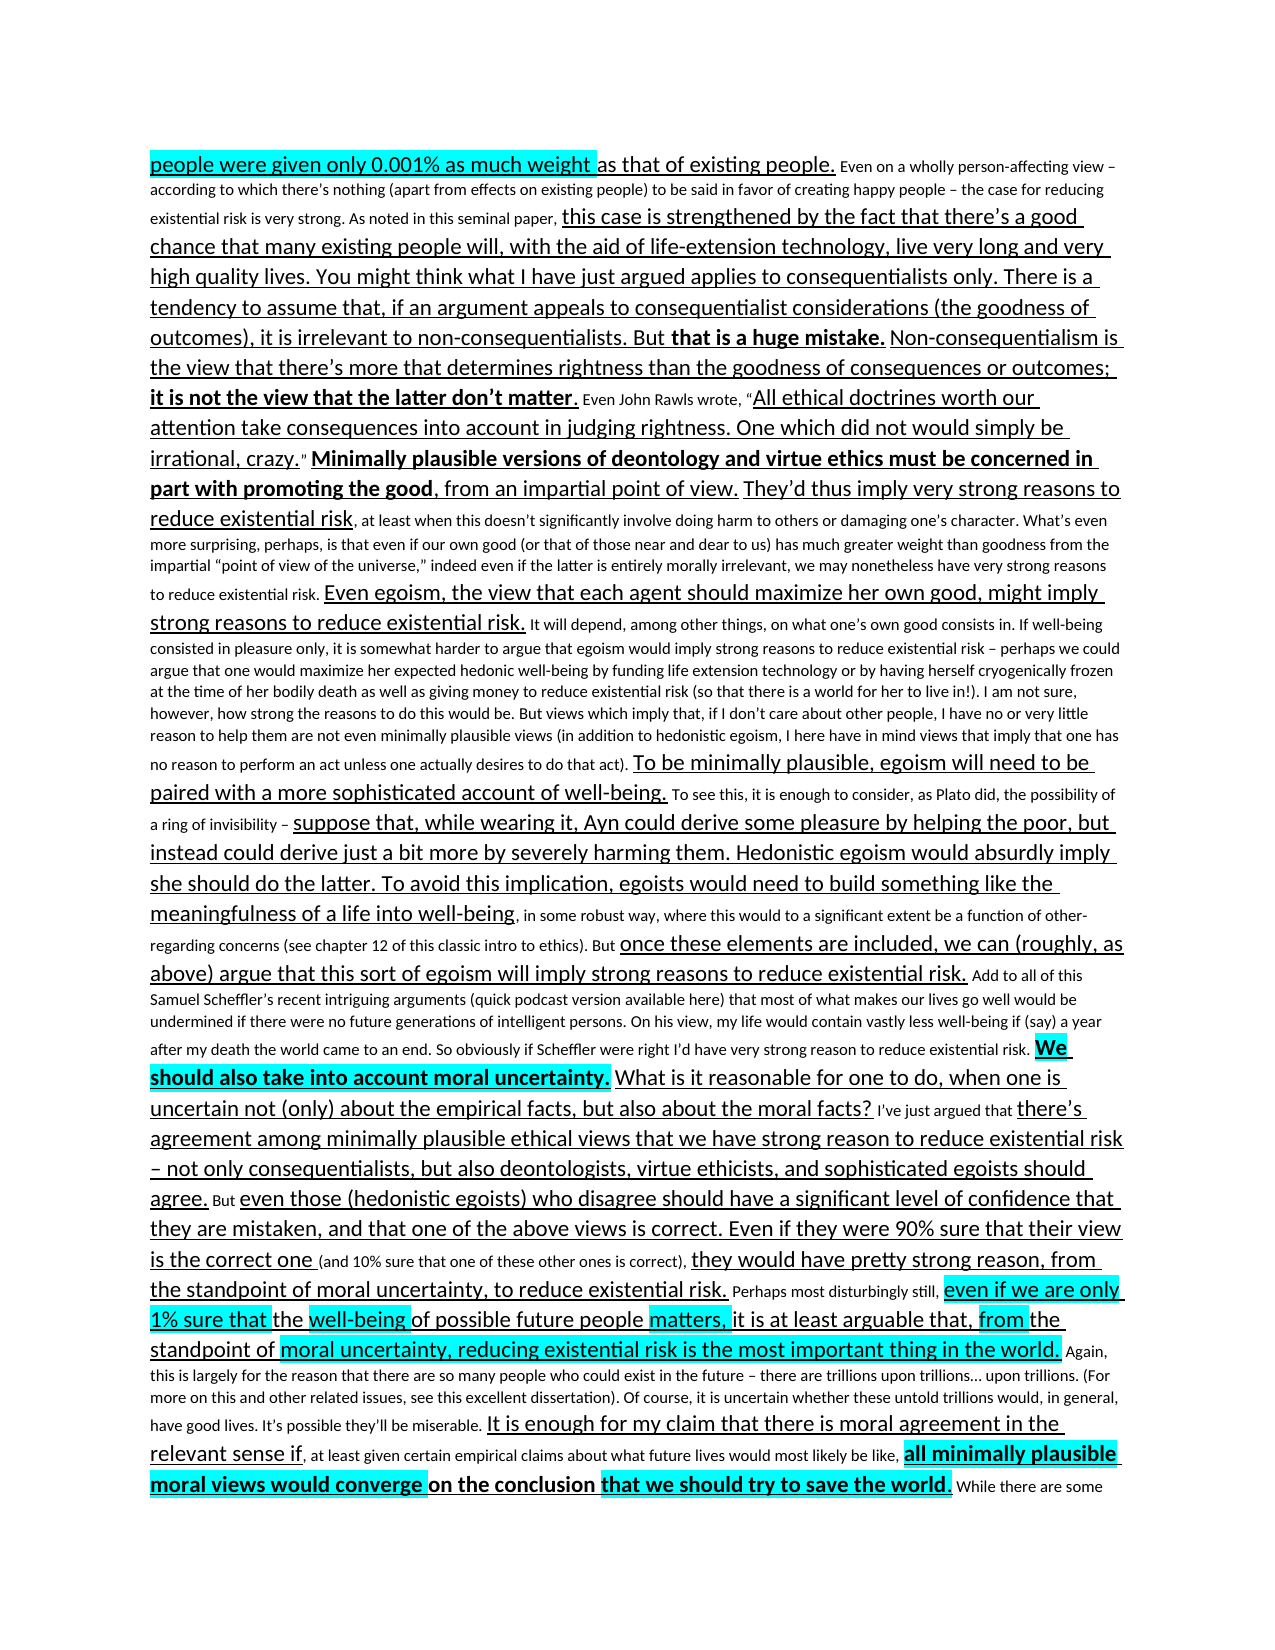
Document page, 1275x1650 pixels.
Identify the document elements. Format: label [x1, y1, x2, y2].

text [150, 150, 1125, 1498]
